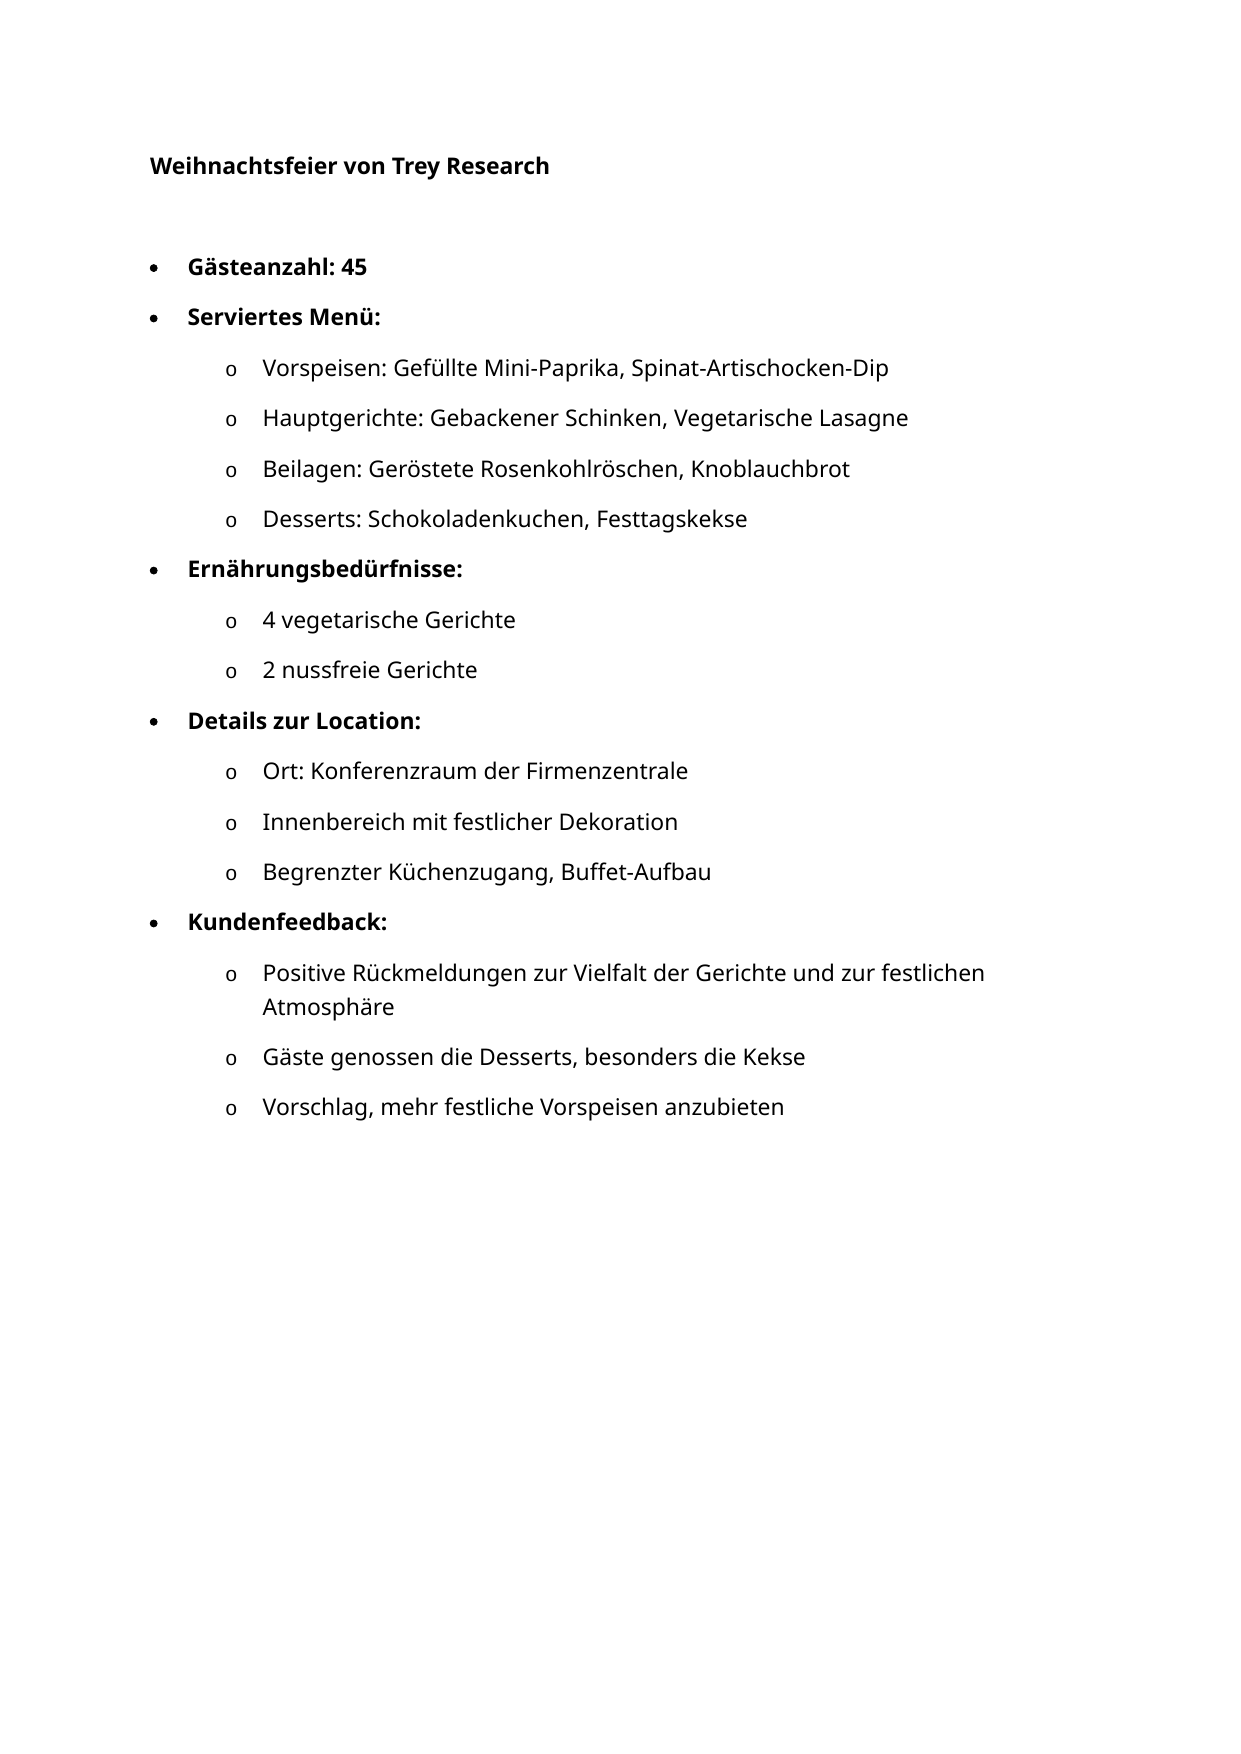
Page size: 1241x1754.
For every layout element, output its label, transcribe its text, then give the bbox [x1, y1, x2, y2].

list Vorschlag, mehr festliche Vorspeisen anzubieten [225, 1091, 1090, 1122]
list Details zur Location: [150, 704, 1090, 736]
list Positive Rückmeldungen zur Vielfalt der Gerichte und zur festlichen Atmosphäre [225, 957, 1090, 1022]
list Desserts: Schokoladenkuchen, Festtagskekse [225, 503, 1090, 534]
list Gästeanzahl: 45 [150, 251, 1090, 282]
list Innenbereich mit festlicher Dekoration [225, 805, 1090, 837]
list Begrenzter Küchenzugang, Buffet-Aufbau [225, 856, 1090, 887]
list Hauptgerichte: Gebackener Schinken, Vegetarische Lasagne [225, 402, 1090, 433]
list Ort: Konferenzraum der Firmenzentrale [225, 755, 1090, 786]
list Serviertes Menü: [150, 301, 1090, 332]
list 2 nussfreie Gerichte [225, 654, 1090, 685]
list 4 vegetarische Gerichte [225, 604, 1090, 635]
list Beilagen: Geröstete Rosenkohlröschen, Knoblauchbrot [225, 452, 1090, 484]
list Vorspeisen: Gefüllte Mini-Paprika, Spinat-Artischocken-Dip [225, 352, 1090, 383]
list Kundenfeedback: [150, 906, 1090, 937]
text Weihnachtsfeier von Trey Research [150, 150, 1090, 181]
list Ernährungsbedürfnisse: [150, 553, 1090, 584]
list Gäste genossen die Desserts, besonders die Kekse [225, 1041, 1090, 1072]
